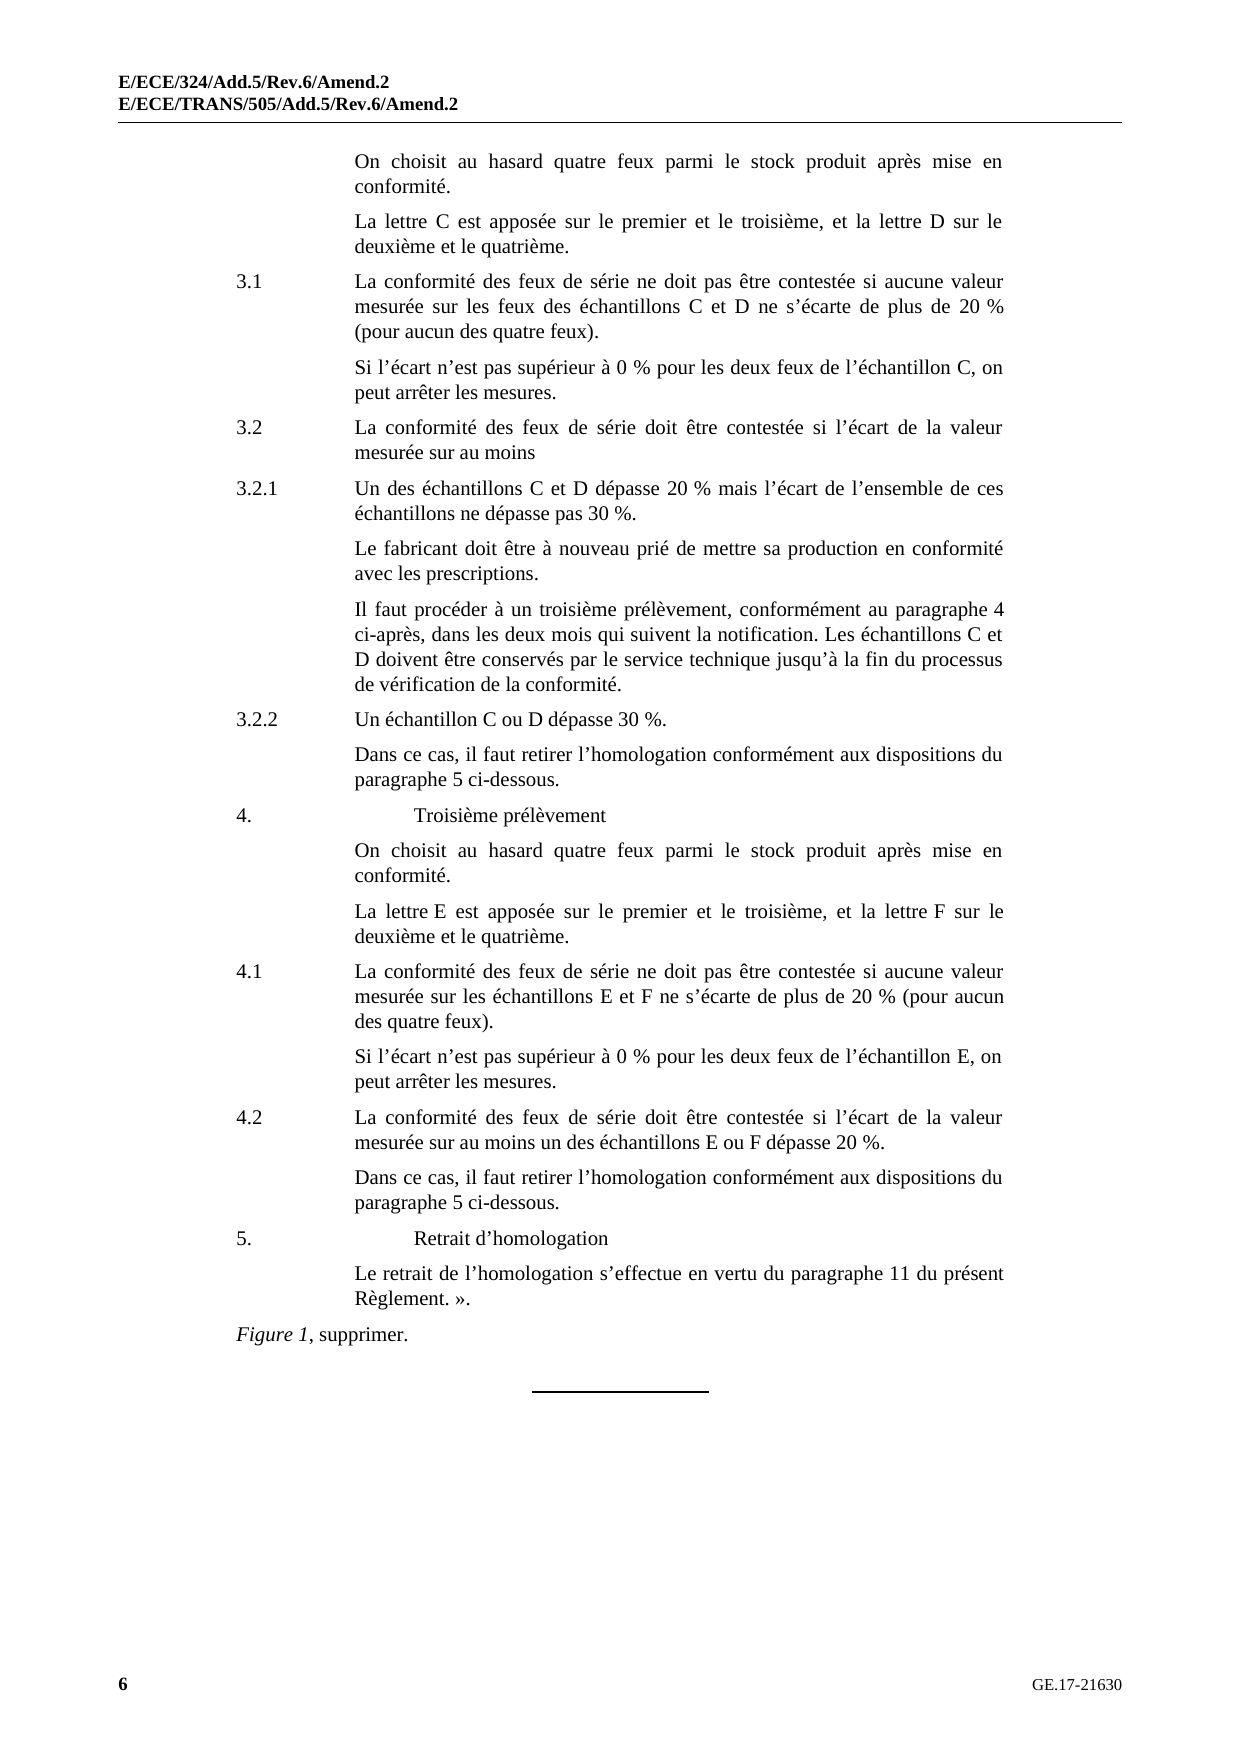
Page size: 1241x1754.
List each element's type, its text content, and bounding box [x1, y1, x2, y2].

text Le retrait de l’homologation s’effectue en vertu du paragraphe 11 du présent Règlement. ». [354, 1260, 1004, 1310]
text 3.2.1 Un des échantillons C et D dépasse 20 % mais l’écart de l’ensemble de ces échantillons ne dépasse pas 30 %. [236, 475, 1004, 525]
text Le fabricant doit être à nouveau prié de mettre sa production en conformité avec les prescriptions. [354, 535, 1004, 585]
text Il faut procéder à un troisième prélèvement, conformément au paragraphe 4 ci-après, dans les deux mois qui suivent la notification. Les échantillons C et D doivent être conservés par le service technique jusqu’à la fin du processus de vérification de la conformité. [354, 596, 1004, 696]
text Si l’écart n’est pas supérieur à 0 % pour les deux feux de l’échantillon E, on peut arrêter les mesures. [354, 1043, 1004, 1093]
text 4.1 La conformité des feux de série ne doit pas être contestée si aucune valeur mesurée sur les échantillons E et F ne s’écarte de plus de 20 % (pour aucun des quatre feux). [236, 958, 1004, 1033]
text 4.2 La conformité des feux de série doit être contestée si l’écart de la valeur mesurée sur au moins un des échantillons E ou F dépasse 20 %. [236, 1104, 1004, 1154]
text Si l’écart n’est pas supérieur à 0 % pour les deux feux de l’échantillon C, on peut arrêter les mesures. [354, 354, 1004, 404]
text 3.1 La conformité des feux de série ne doit pas être contestée si aucune valeur mesurée sur les feux des échantillons C et D ne s’écarte de plus de 20 % (pour aucun des quatre feux). [236, 268, 1004, 343]
text On choisit au hasard quatre feux parmi le stock produit après mise en conformité. [354, 148, 1004, 198]
text 5. Retrait d’homologation [236, 1225, 1004, 1250]
text 3.2 La conformité des feux de série doit être contestée si l’écart de la valeur mesurée sur au moins [236, 414, 1004, 464]
text La lettre E est apposée sur le premier et le troisième, et la lettre F sur le deuxième et le quatrième. [354, 898, 1004, 948]
text Dans ce cas, il faut retirer l’homologation conformément aux dispositions du paragraphe 5 ci-dessous. [354, 741, 1004, 791]
text Dans ce cas, il faut retirer l’homologation conformément aux dispositions du paragraphe 5 ci-dessous. [354, 1164, 1004, 1214]
text 4. Troisième prélèvement [236, 802, 1004, 827]
text 3.2.2 Un échantillon C ou D dépasse 30 %. [236, 706, 1004, 731]
text La lettre C est apposée sur le premier et le troisième, et la lettre D sur le deuxième et le quatrième. [354, 208, 1004, 258]
text Figure 1, supprimer. [236, 1321, 1004, 1346]
text On choisit au hasard quatre feux parmi le stock produit après mise en conformité. [354, 837, 1004, 887]
